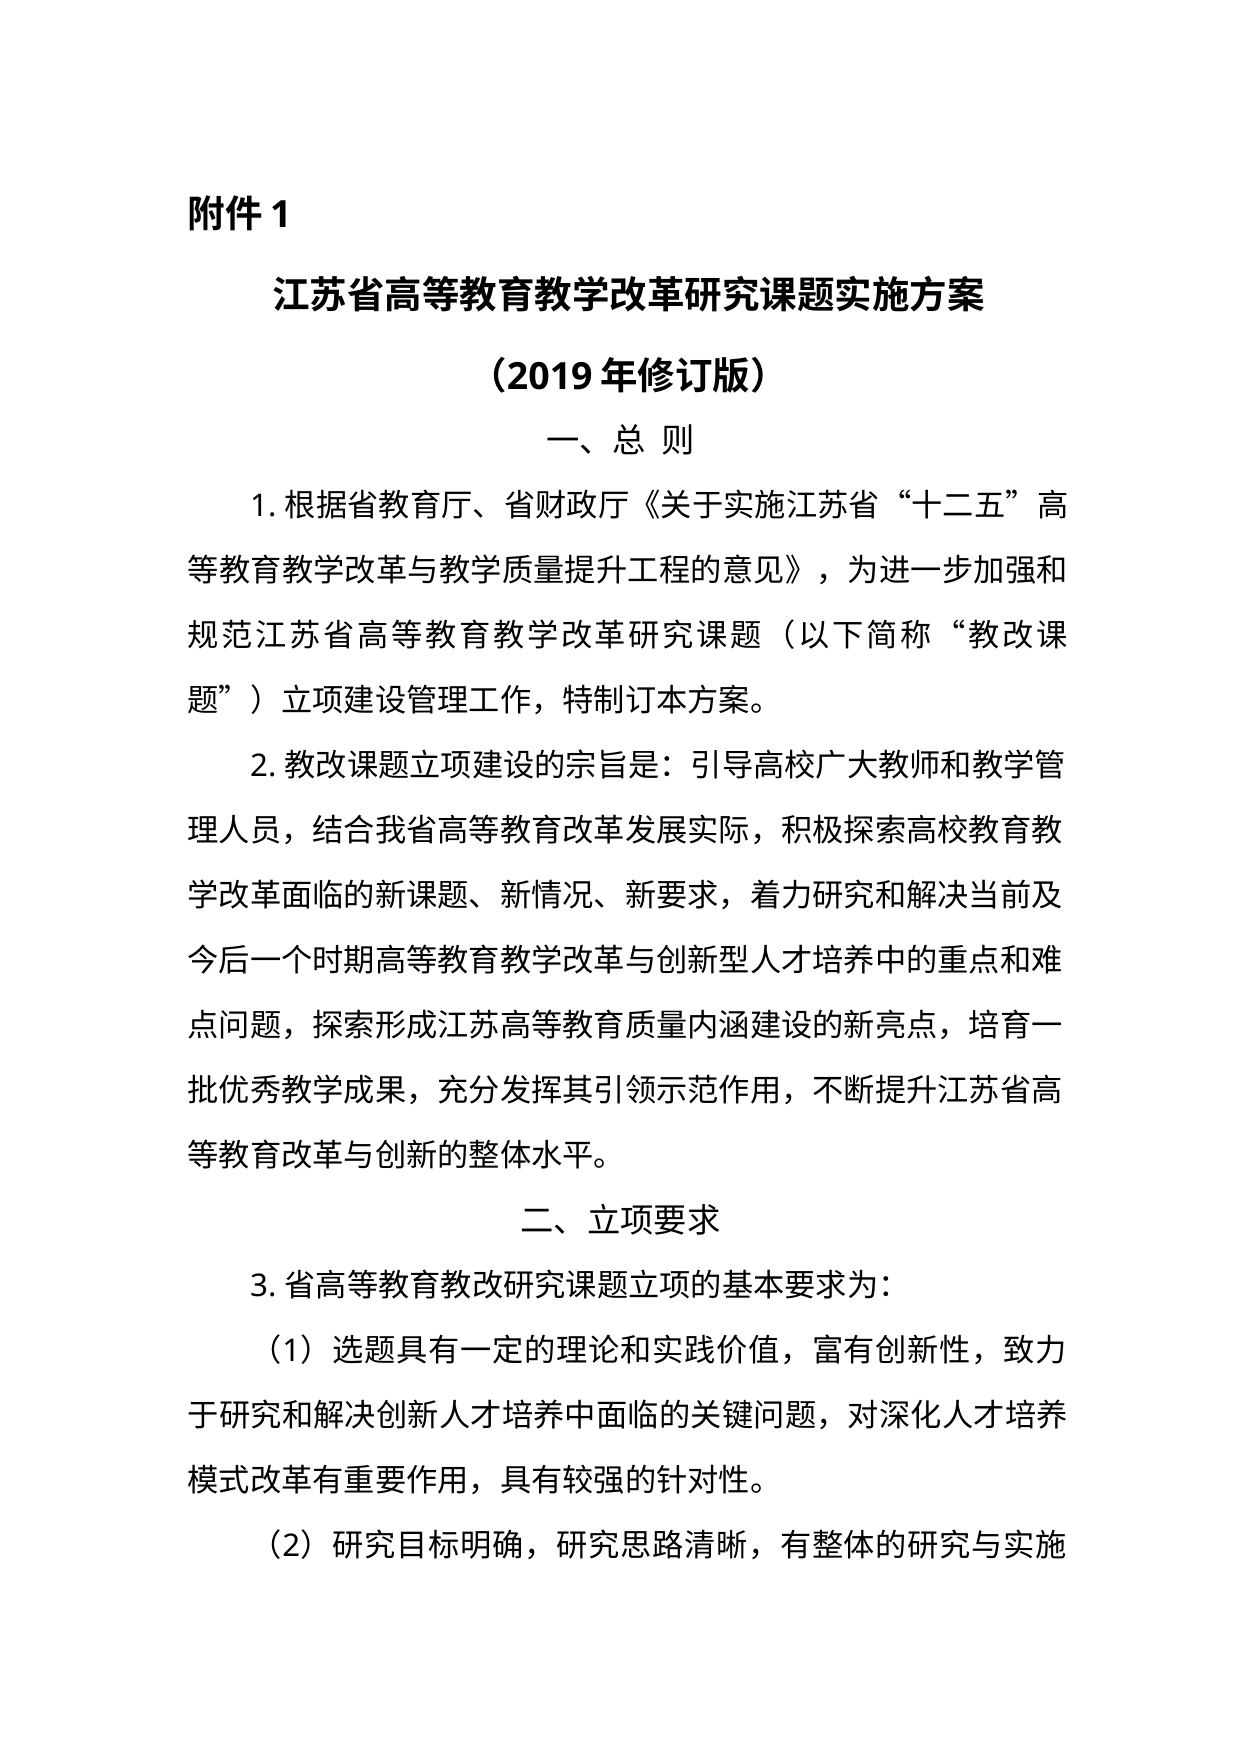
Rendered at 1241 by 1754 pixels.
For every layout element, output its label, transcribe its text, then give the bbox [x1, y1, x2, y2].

text 江苏省高等教育教学改革研究课题实施方案 [187, 259, 1069, 324]
text 3. 省高等教育教改研究课题立项的基本要求为： [187, 1251, 1069, 1316]
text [187, 1511, 1069, 1576]
text 2. 教改课题立项建设的宗旨是：引导高校广大教师和教学管理人员，结合我省高等教育改革发展实际，积极探索高校教育教学改革面临的新课题、新情况、新要求，着力研究和解决当前及今后一个时期高等教育教学改革与创新型人才培养中的重点和难点问题，探索形成江苏高等教育质量内涵建设的新亮点，培育一批优秀教学成果，充分发挥其引领示范作用，不断提升江苏省高等教育改革与创新的整体水平。 [187, 731, 1069, 1186]
text 一、总 则 [187, 406, 1053, 471]
text （2019年修订版） [187, 341, 1069, 406]
text 1. 根据省教育厅、省财政厅《关于实施江苏省“十二五”高等教育教学改革与教学质量提升工程的意见》，为进一步加强和规范江苏省高等教育教学改革研究课题（以下简称“教改课题”）立项建设管理工作，特制订本方案。 [187, 471, 1069, 731]
text 二、立项要求 [187, 1186, 1053, 1251]
text 附件1 [187, 178, 1069, 243]
text （1）选题具有一定的理论和实践价值，富有创新性，致力于研究和解决创新人才培养中面临的关键问题，对深化人才培养模式改革有重要作用，具有较强的针对性。 [187, 1316, 1069, 1511]
